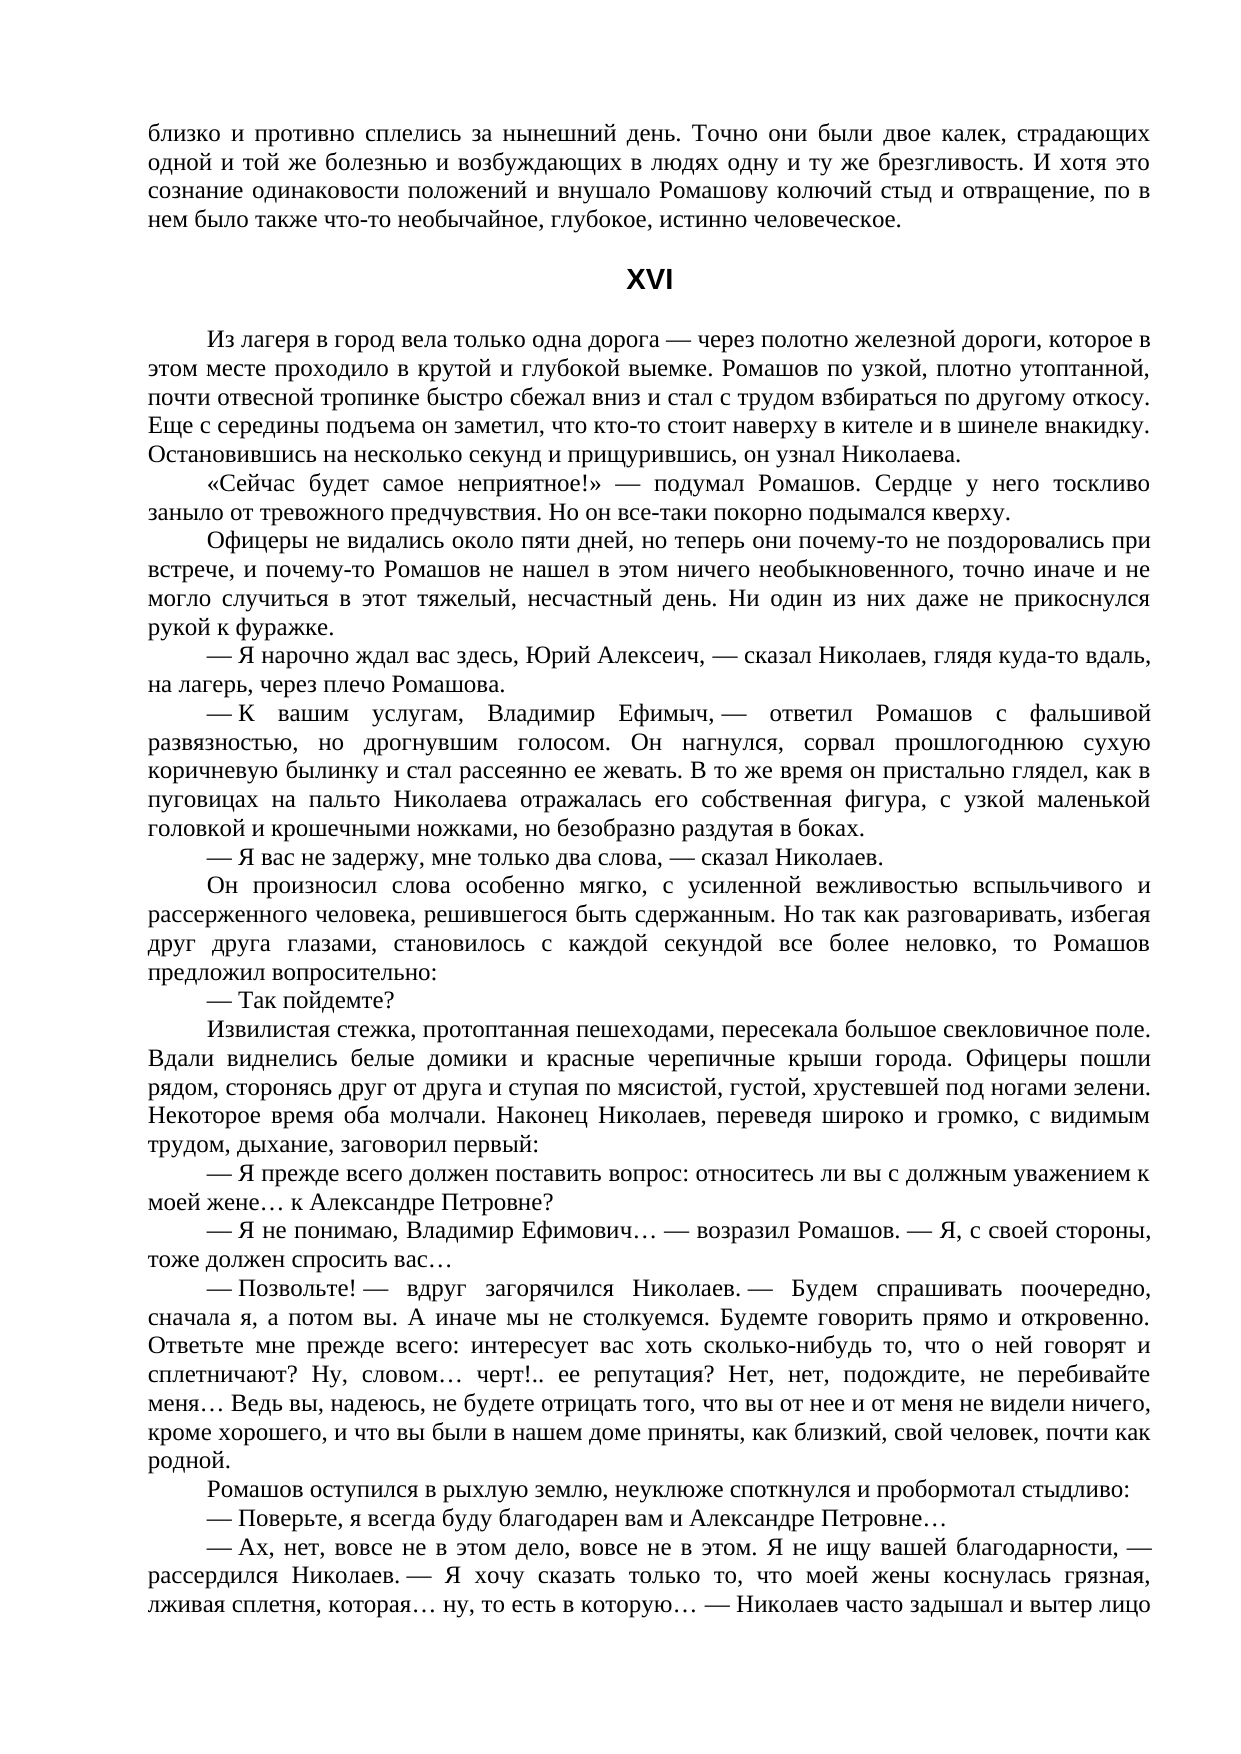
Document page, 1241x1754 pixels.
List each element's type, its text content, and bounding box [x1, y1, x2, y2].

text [148, 1532, 1152, 1618]
text Из лагеря в город вела только одна дорога — через полотно железной дороги, которое в этом месте проходило в крутой и глубокой выемке. Ромашов по узкой, плотно утоптанной, почти отвесной тропинке быстро сбежал вниз и стал с трудом взбираться по другому откосу. Еще с середины подъема он заметил, что кто-то стоит наверху в кителе и в шинеле внакидку. Остановившись на несколько секунд и прищурившись, он узнал Николаева. [148, 324, 1152, 468]
text — Я не понимаю, Владимир Ефимович… — возразил Ромашов. — Я, с своей стороны, тоже должен спросить вас… [148, 1215, 1152, 1273]
text — Так пойдемте? [148, 985, 1152, 1014]
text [148, 118, 1152, 233]
text — Я вас не задержу, мне только два слова, — сказал Николаев. [148, 842, 1152, 870]
text — К вашим услугам, Владимир Ефимыч, — ответил Ромашов с фальшивой развязностью, но дрогнувшим голосом. Он нагнулся, сорвал прошлогоднюю сухую коричневую былинку и стал рассеянно ее жевать. В то же время он пристально глядел, как в пуговицах на пальто Николаева отражалась его собственная фигура, с узкой маленькой головкой и крошечными ножками, но безобразно раздутая в боках. [148, 698, 1152, 842]
text Ромашов оступился в рыхлую землю, неуклюже споткнулся и пробормотал стыдливо: [148, 1474, 1152, 1503]
text — Я нарочно ждал вас здесь, Юрий Алексеич, — сказал Николаев, глядя куда-то вдаль, на лагерь, через плечо Ромашова. [148, 640, 1152, 698]
text «Сейчас будет самое неприятное!» — подумал Ромашов. Сердце у него тоскливо заныло от тревожного предчувствия. Но он все-таки покорно подымался кверху. [148, 468, 1152, 525]
text Извилистая стежка, протоптанная пешеходами, пересекала большое свекловичное поле. Вдали виднелись белые домики и красные черепичные крыши города. Офицеры пошли рядом, сторонясь друг от друга и ступая по мясистой, густой, хрустевшей под ногами зелени. Некоторое время оба молчали. Наконец Николаев, переведя широко и громко, с видимым трудом, дыхание, заговорил первый: [148, 1014, 1152, 1158]
text — Поверьте, я всегда буду благодарен вам и Александре Петровне… [148, 1503, 1152, 1532]
text — Позвольте! — вдруг загорячился Николаев. — Будем спрашивать поочередно, сначала я, а потом вы. А иначе мы не столкуемся. Будемте говорить прямо и откровенно. Ответьте мне прежде всего: интересует вас хоть сколько-нибудь то, что о ней говорят и сплетничают? Ну, словом… черт!.. ее репутация? Нет, нет, подождите, не перебивайте меня… Ведь вы, надеюсь, не будете отрицать того, что вы от нее и от меня не видели ничего, кроме хорошего, и что вы были в нашем доме приняты, как близкий, свой человек, почти как родной. [148, 1273, 1152, 1474]
text Он произносил слова особенно мягко, с усиленной вежливостью вспыльчивого и рассерженного человека, решившегося быть сдержанным. Но так как разговаривать, избегая друг друга глазами, становилось с каждой секундой все более неловко, то Ромашов предложил вопросительно: [148, 870, 1152, 985]
text — Я прежде всего должен поставить вопрос: относитесь ли вы с должным уважением к моей жене… к Александре Петровне? [148, 1158, 1152, 1215]
text Офицеры не видались около пяти дней, но теперь они почему-то не поздоровались при встрече, и почему-то Ромашов не нашел в этом ничего необыкновенного, точно иначе и не могло случиться в этот тяжелый, несчастный день. Ни один из них даже не прикоснулся рукой к фуражке. [148, 525, 1152, 640]
subtitle XVI [148, 262, 1152, 295]
